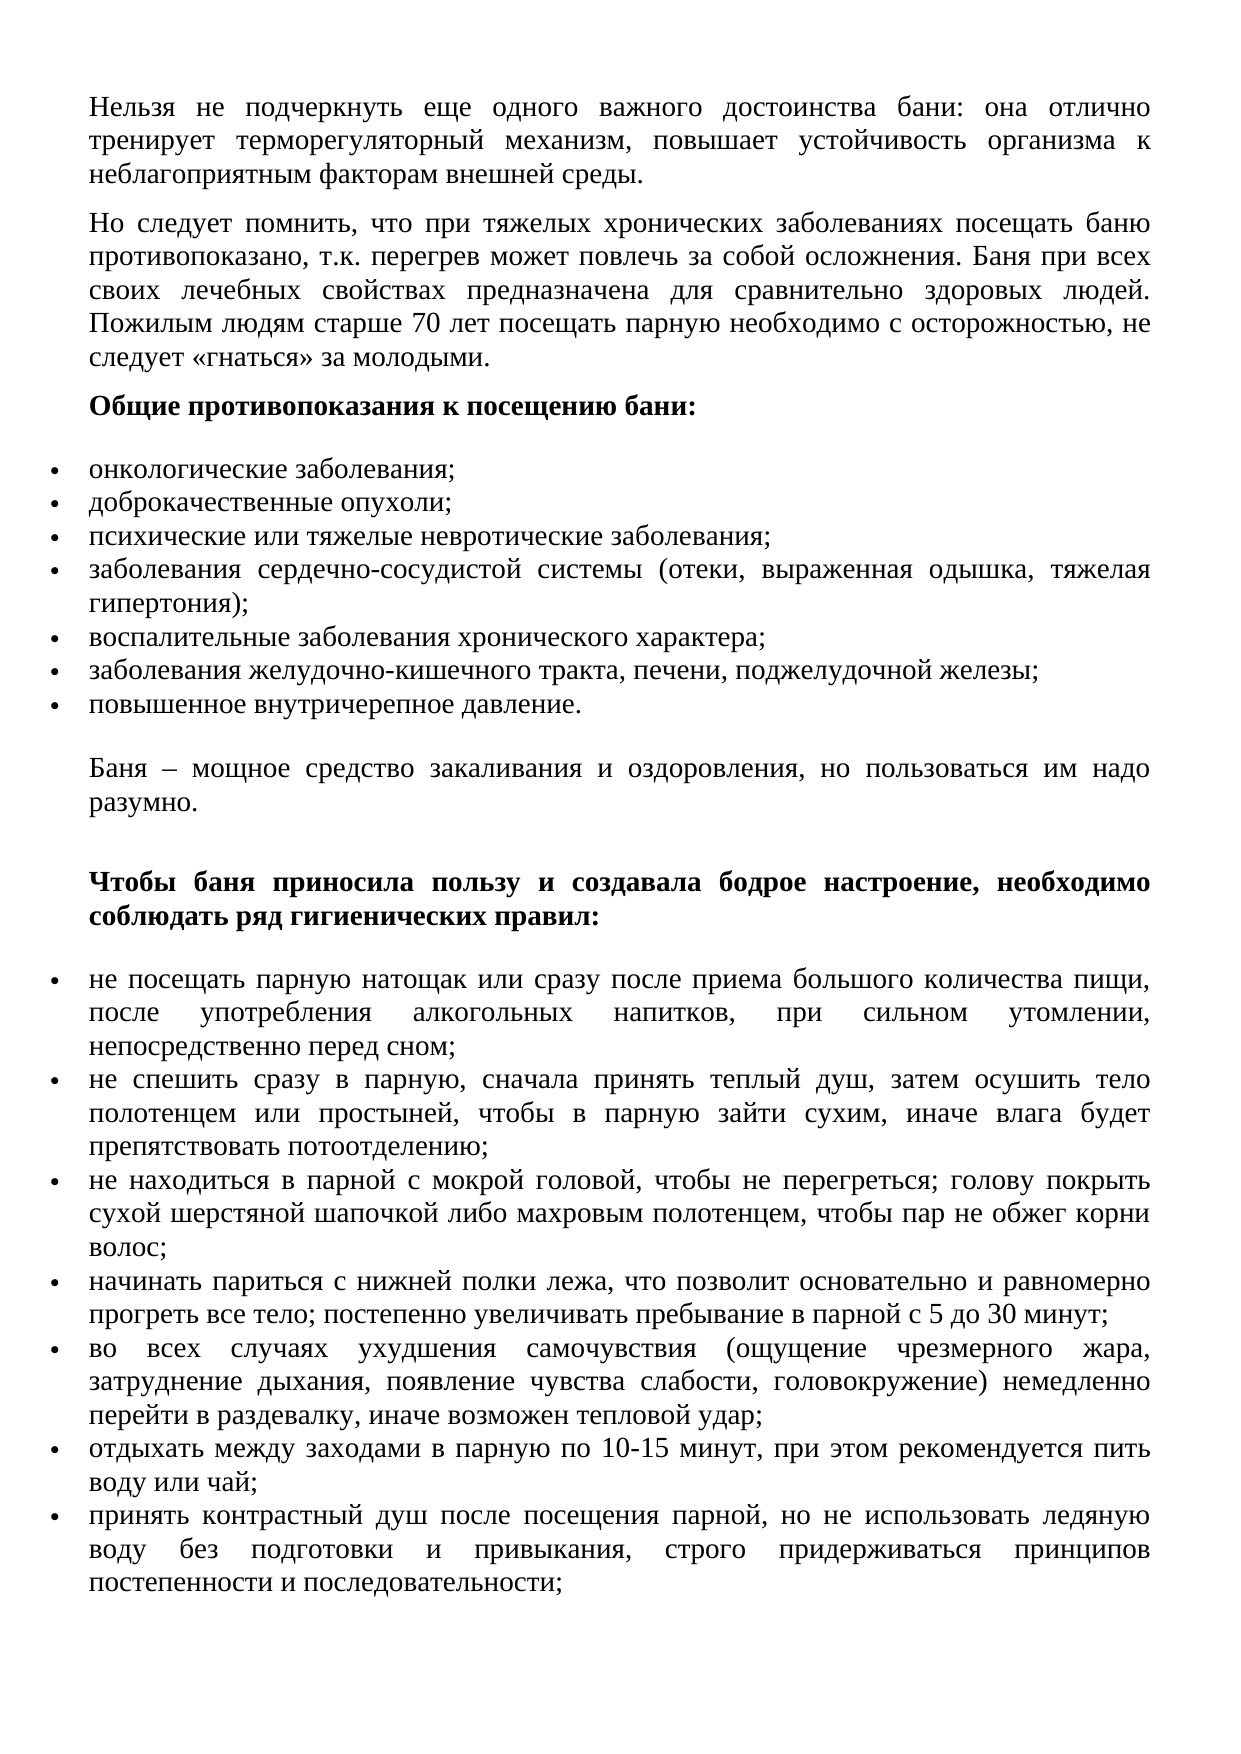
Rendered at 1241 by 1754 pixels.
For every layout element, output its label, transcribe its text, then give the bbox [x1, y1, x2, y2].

list принять контрастный душ после посещения парной, но не использовать ледяную воду без подготовки и привыкания, строго придерживаться принципов постепенности и последовательности; [51, 1497, 1152, 1598]
text Баня – мощное средство закаливания и оздоровления, но пользоваться им надо разумно. [89, 751, 1152, 818]
list доброкачественные опухоли; [51, 484, 1152, 518]
list заболевания желудочно-кишечного тракта, печени, поджелудочной железы; [51, 652, 1152, 686]
text Чтобы баня приносила пользу и создавала бодрое настроение, необходимо соблюдать ряд гигиенических правил: [89, 864, 1152, 932]
list не посещать парную натощак или сразу после приема большого количества пищи, после употребления алкогольных напитков, при сильном утомлении, непосредственно перед сном; [51, 961, 1152, 1061]
text Общие противопоказания к посещению бани: [89, 388, 1152, 422]
list не спешить сразу в парную, сначала принять теплый душ, затем осушить тело полотенцем или простыней, чтобы в парную зайти сухим, иначе влага будет препятствовать потоотделению; [51, 1061, 1152, 1162]
list во всех случаях ухудшения самочувствия (ощущение чрезмерного жара, затруднение дыхания, появление чувства слабости, головокружение) немедленно перейти в раздевалку, иначе возможен тепловой удар; [51, 1330, 1152, 1430]
list заболевания сердечно-сосудистой системы (отеки, выраженная одышка, тяжелая гипертония); [51, 552, 1152, 619]
list онкологические заболевания; [51, 451, 1152, 484]
list повышенное внутричерепное давление. [51, 686, 1152, 719]
list отдыхать между заходами в парную по 10-15 минут, при этом рекомендуется пить воду или чай; [51, 1430, 1152, 1497]
list воспалительные заболевания хронического характера; [51, 619, 1152, 652]
list психические или тяжелые невротические заболевания; [51, 518, 1152, 552]
text Но следует помнить, что при тяжелых хронических заболеваниях посещать баню противопоказано, т.к. перегрев может повлечь за собой осложнения. Баня при всех своих лечебных свойствах предназначена для сравнительно здоровых людей. Пожилым людям старше 70 лет посещать парную необходимо с осторожностью, не следует «гнаться» за молодыми. [89, 205, 1152, 373]
list не находиться в парной с мокрой головой, чтобы не перегреться; голову покрыть сухой шерстяной шапочкой либо махровым полотенцем, чтобы пар не обжег корни волос; [51, 1162, 1152, 1263]
list начинать париться с нижней полки лежа, что позволит основательно и равномерно прогреть все тело; постепенно увеличивать пребывание в парной с 5 до 30 минут; [51, 1263, 1152, 1330]
text Нельзя не подчеркнуть еще одного важного достоинства бани: она отлично тренирует терморегуляторный механизм, повышает устойчивость организма к неблагоприятным факторам внешней среды. [89, 89, 1152, 189]
